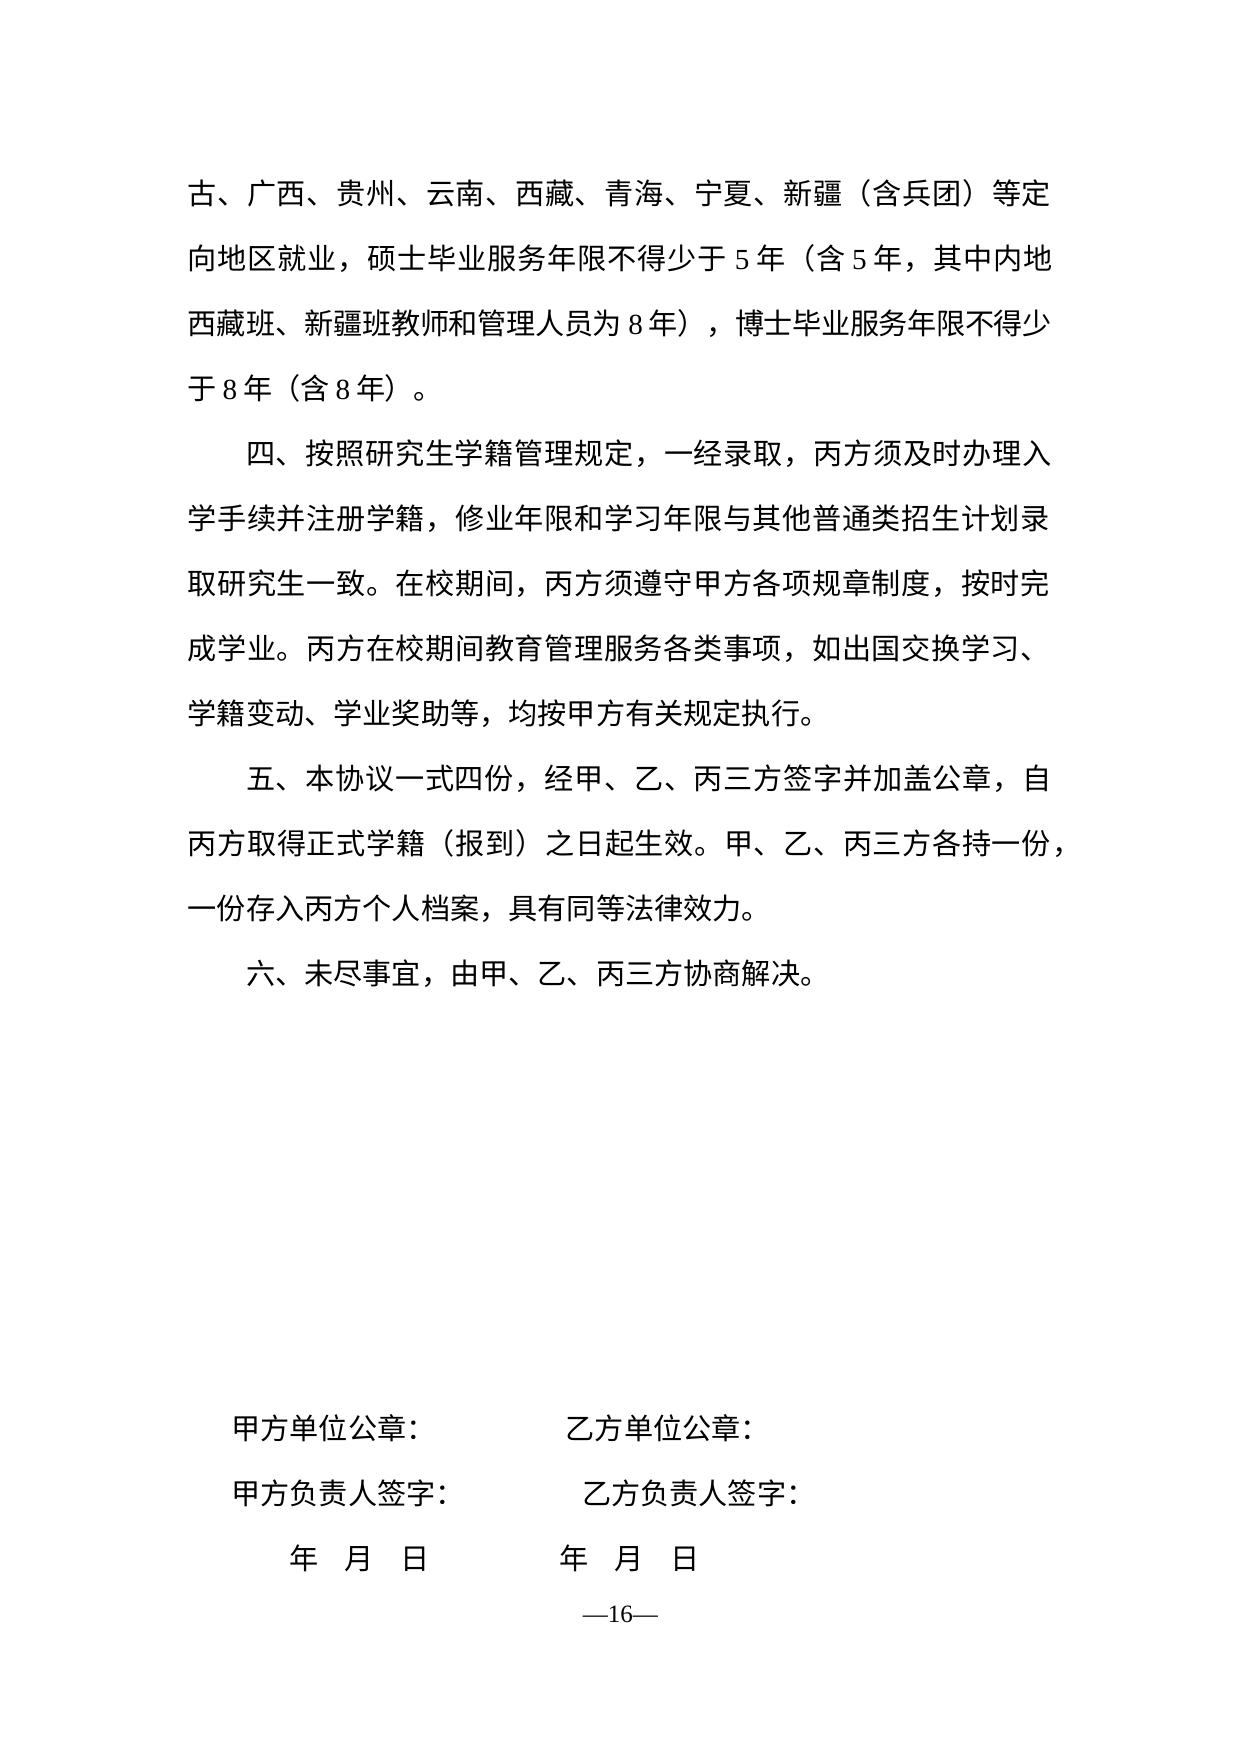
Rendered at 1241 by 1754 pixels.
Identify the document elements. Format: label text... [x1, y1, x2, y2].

text 四、按照研究生学籍管理规定，一经录取，丙方须及时办理入学手续并注册学籍，修业年限和学习年限与其他普通类招生计划录取研究生一致。在校期间，丙方须遵守甲方各项规章制度，按时完成学业。丙方在校期间教育管理服务各类事项，如出国交换学习、学籍变动、学业奖助等，均按甲方有关规定执行。 [187, 419, 1053, 744]
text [187, 159, 1053, 419]
text 甲方负责人签字： 乙方负责人签字： [231, 1459, 1070, 1524]
text 六、未尽事宜，由甲、乙、丙三方协商解决。 [187, 939, 1053, 1004]
text 年 月 日 年 月 日 [231, 1524, 1070, 1589]
text 甲方单位公章： 乙方单位公章： [231, 1394, 1070, 1459]
text 五、本协议一式四份，经甲、乙、丙三方签字并加盖公章，自丙方取得正式学籍（报到）之日起生效。甲、乙、丙三方各持一份，一份存入丙方个人档案，具有同等法律效力。 [187, 744, 1053, 939]
